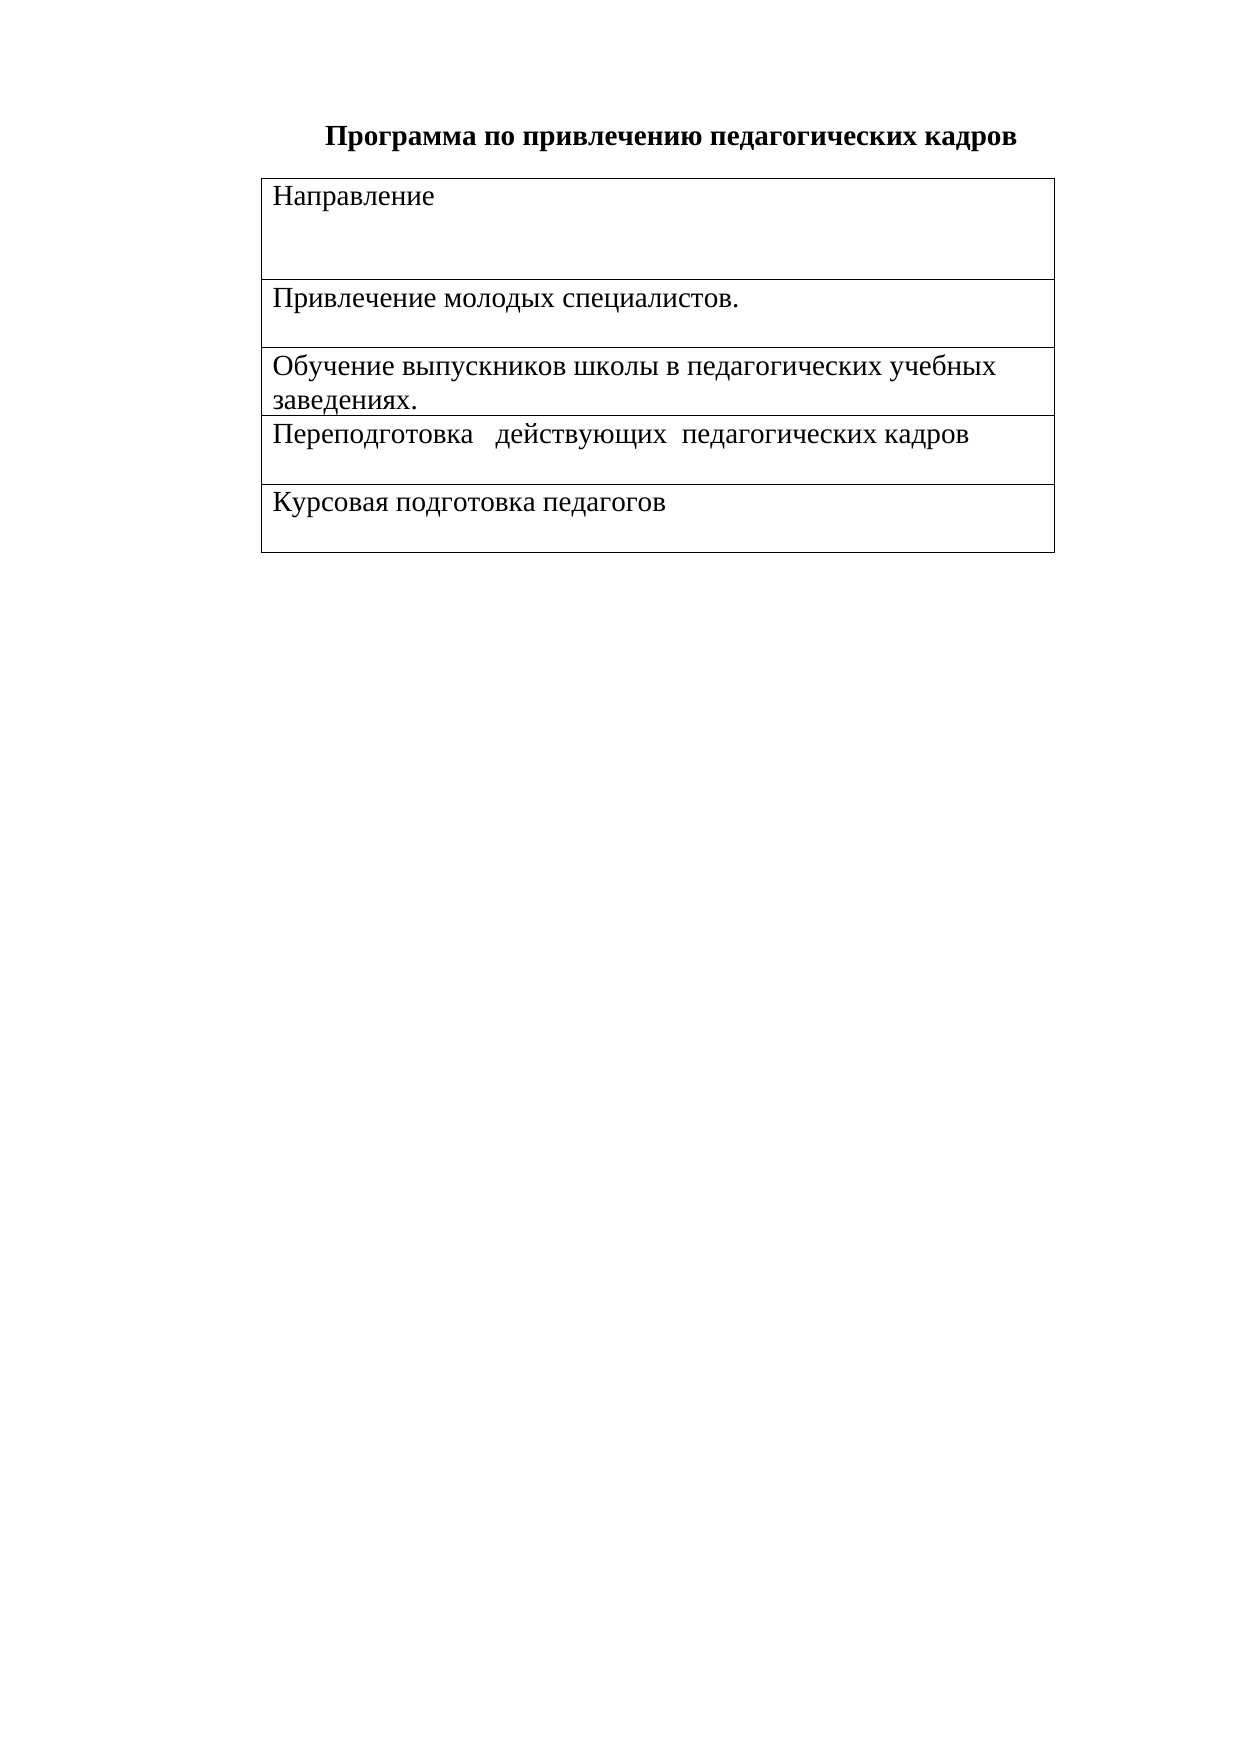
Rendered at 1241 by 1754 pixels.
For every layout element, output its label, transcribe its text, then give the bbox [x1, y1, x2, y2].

table_cell Переподготовка действующих педагогических кадров [262, 416, 1054, 483]
table_cell Обучение выпускников школы в педагогических учебных заведениях. [262, 348, 1054, 415]
table_cell Привлечение молодых специалистов. [262, 280, 1054, 347]
text Программа по привлечению педагогических кадров [251, 118, 1152, 152]
table_header Направление [262, 179, 1054, 279]
table_cell Курсовая подготовка педагогов [262, 485, 1054, 552]
